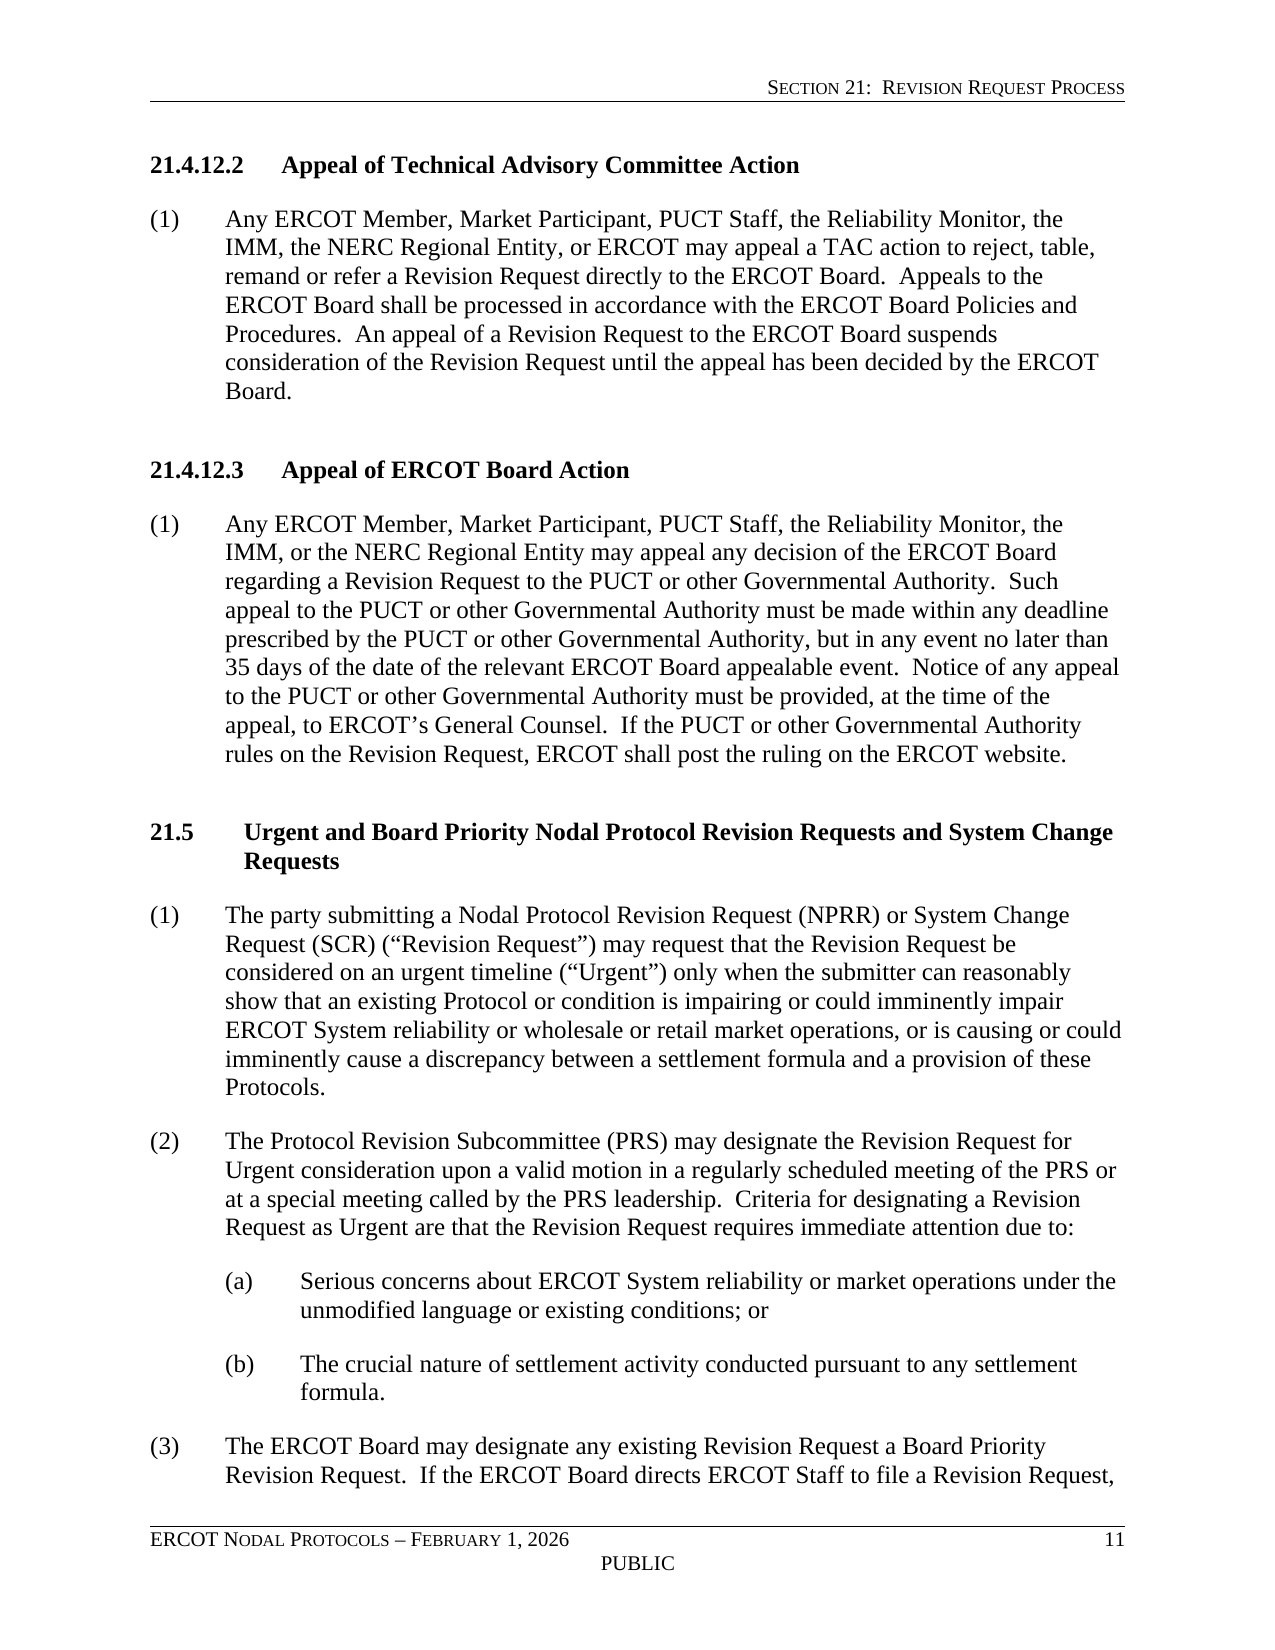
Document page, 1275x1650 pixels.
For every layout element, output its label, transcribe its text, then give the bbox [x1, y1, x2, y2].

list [150, 1431, 1125, 1489]
text (1) Any ERCOT Member, Market Participant, PUCT Staff, the Reliability Monitor, the IMM, or the NERC Regional Entity may appeal any decision of the ERCOT Board regarding a Revision Request to the PUCT or other Governmental Authority. Such appeal to the PUCT or other Governmental Authority must be made within any deadline prescribed by the PUCT or other Governmental Authority, but in any event no later than 35 days of the date of the relevant ERCOT Board appealable event. Notice of any appeal to the PUCT or other Governmental Authority must be provided, at the time of the appeal, to ERCOT’s General Counsel. If the PUCT or other Governmental Authority rules on the Revision Request, ERCOT shall post the ruling on the ERCOT website. [150, 509, 1125, 767]
text (1) Any ERCOT Member, Market Participant, PUCT Staff, the Reliability Monitor, the IMM, the NERC Regional Entity, or ERCOT may appeal a TAC action to reject, table, remand or refer a Revision Request directly to the ERCOT Board. Appeals to the ERCOT Board shall be processed in accordance with the ERCOT Board Policies and Procedures. An appeal of a Revision Request to the ERCOT Board suspends consideration of the Revision Request until the appeal has been decided by the ERCOT Board. [150, 204, 1125, 405]
list (b) The crucial nature of settlement activity conducted pursuant to any settlement formula. [225, 1349, 1125, 1406]
text 21.5 Urgent and Board Priority Nodal Protocol Revision Requests and System Change Requests [150, 817, 1125, 875]
text (2) The Protocol Revision Subcommittee (PRS) may designate the Revision Request for Urgent consideration upon a valid motion in a regularly scheduled meeting of the PRS or at a special meeting called by the PRS leadership. Criteria for designating a Revision Request as Urgent are that the Revision Request requires immediate attention due to: [150, 1126, 1125, 1241]
text 21.4.12.2 Appeal of Technical Advisory Committee Action [150, 150, 1125, 179]
text (1) The party submitting a Nodal Protocol Revision Request (NPRR) or System Change Request (SCR) (“Revision Request”) may request that the Revision Request be considered on an urgent timeline (“Urgent”) only when the submitter can reasonably show that an existing Protocol or condition is impairing or could imminently impair ERCOT System reliability or wholesale or retail market operations, or is causing or could imminently cause a discrepancy between a settlement formula and a provision of these Protocols. [150, 900, 1125, 1101]
list (a) Serious concerns about ERCOT System reliability or market operations under the unmodified language or existing conditions; or [225, 1266, 1125, 1324]
text 21.4.12.3 Appeal of ERCOT Board Action [150, 455, 1125, 484]
